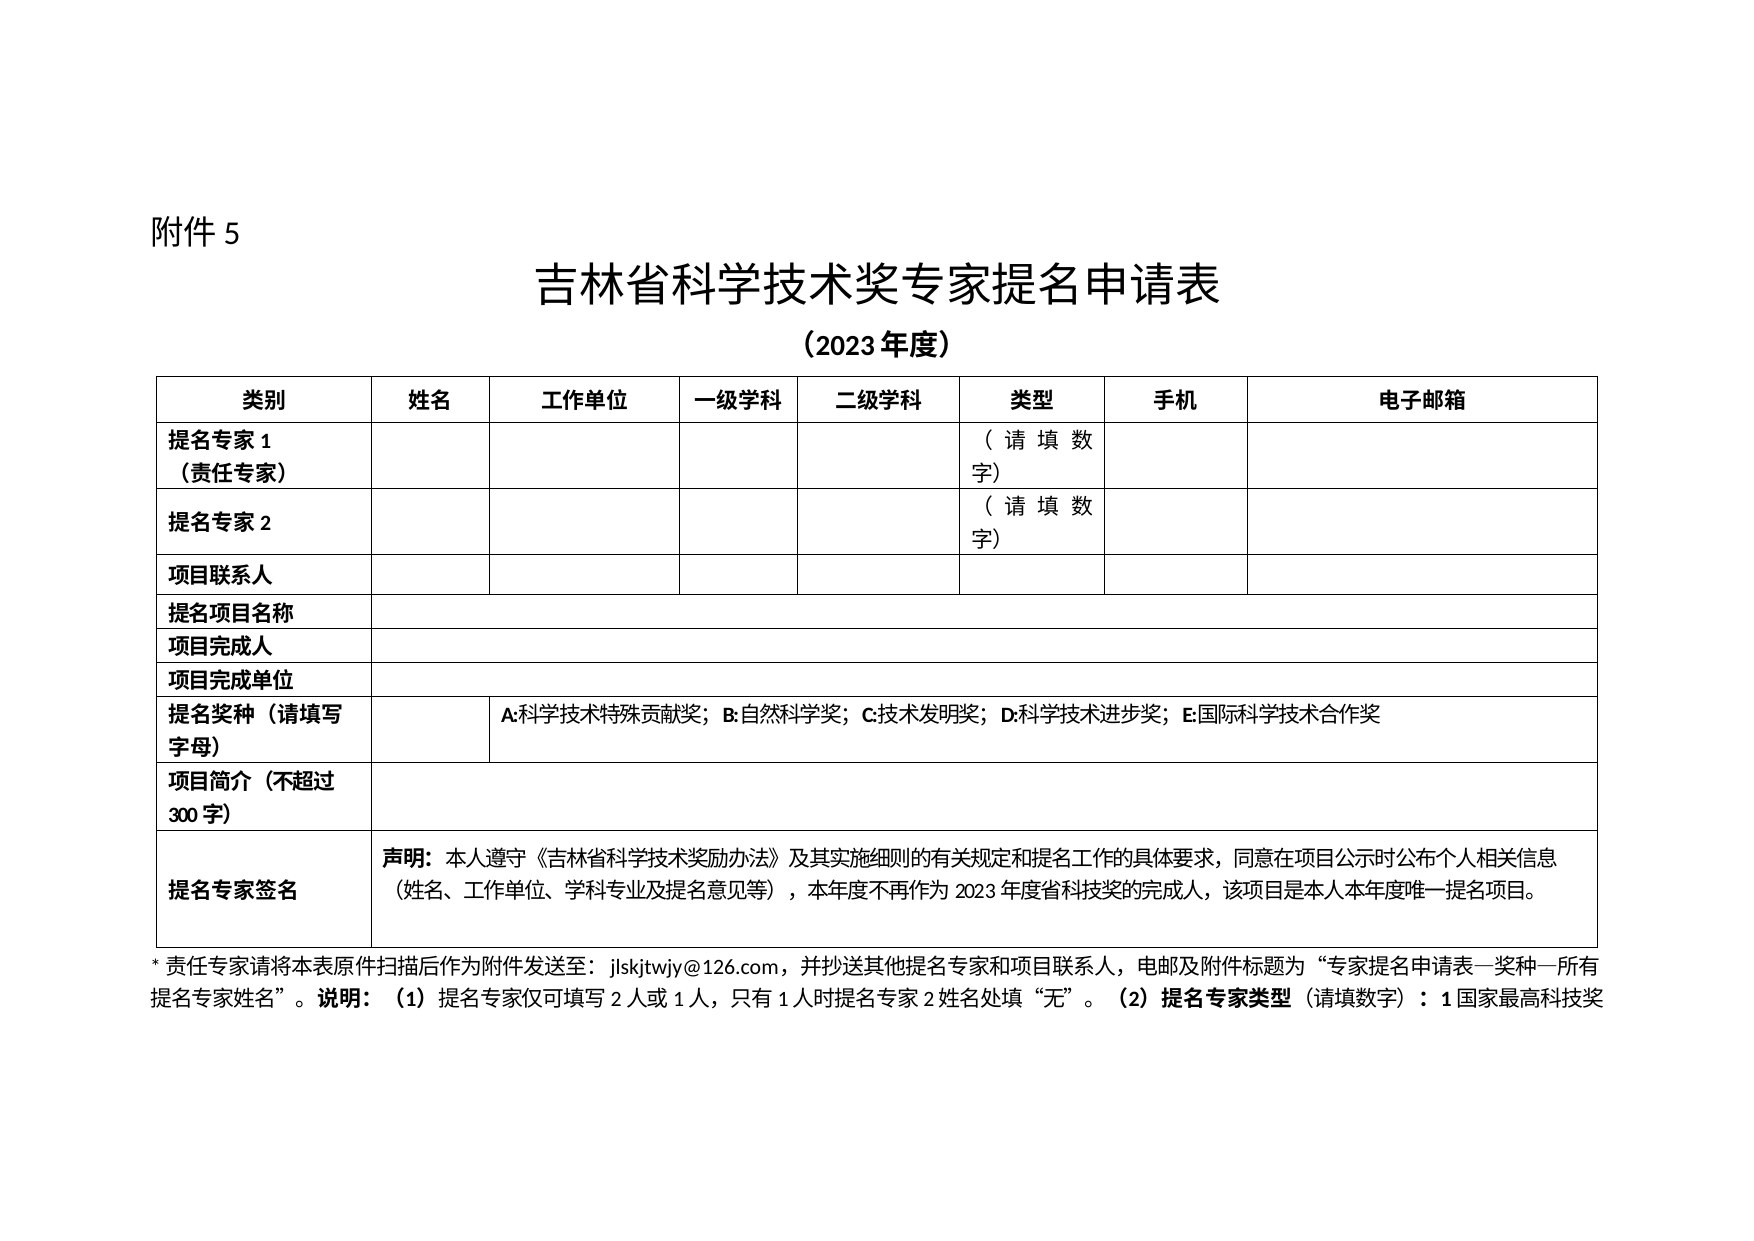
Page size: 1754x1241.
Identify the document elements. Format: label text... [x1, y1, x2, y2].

table_cell [1248, 423, 1597, 488]
table_cell [1105, 555, 1247, 594]
table_cell [490, 555, 679, 594]
text 吉林省科学技术奖专家提名申请表 [150, 263, 1604, 311]
text 附件5 [150, 198, 1604, 263]
table_cell 项目简介（不超过300字） [157, 763, 371, 830]
table_cell 提名项目名称 [157, 595, 371, 628]
text （2023年度） [150, 311, 1604, 376]
table_cell [1105, 423, 1247, 488]
table_cell [372, 555, 489, 594]
table_cell [680, 423, 797, 488]
table_cell A:科学技术特殊贡献奖；B:自然科学奖；C:技术发明奖；D:科学技术进步奖；E:国际科学技术合作奖 [490, 697, 1597, 762]
table_header 工作单位 [490, 377, 679, 422]
table_cell [372, 423, 489, 488]
table_cell 提名专家2 [157, 489, 371, 554]
table_cell [372, 697, 489, 762]
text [150, 948, 1604, 1013]
table_header 电子邮箱 [1248, 377, 1597, 422]
table_header 类别 [157, 377, 371, 422]
table_cell [680, 489, 797, 554]
table_cell [372, 763, 1597, 830]
table_cell [372, 489, 489, 554]
table_header 类型 [960, 377, 1104, 422]
table_cell [960, 555, 1104, 594]
table_cell 项目完成单位 [157, 663, 371, 696]
table_cell [1248, 489, 1597, 554]
table_cell [798, 555, 959, 594]
table_cell [1105, 489, 1247, 554]
table_header 二级学科 [798, 377, 959, 422]
table_cell 提名专家签名 [157, 831, 371, 947]
table_header 手机 [1105, 377, 1247, 422]
table_cell [798, 489, 959, 554]
table_cell 声明：本人遵守《吉林省科学技术奖励办法》及其实施细则的有关规定和提名工作的具体要求，同意在项目公示时公布个人相关信息（姓名、工作单位、学科专业及提名意见等），本年度不再作为2023年度省科技奖的完成人，该项目是本人本年度唯一提名项目。 [372, 831, 1597, 947]
table_cell （请填数字） [960, 489, 1104, 554]
table_header 姓名 [372, 377, 489, 422]
table_cell 项目完成人 [157, 629, 371, 662]
table_cell [372, 629, 1597, 662]
table_cell [1248, 555, 1597, 594]
table_cell [680, 555, 797, 594]
table_cell [490, 423, 679, 488]
table_cell [798, 423, 959, 488]
table_cell 提名奖种（请填写字母） [157, 697, 371, 762]
table_cell [372, 595, 1597, 628]
table_cell [490, 489, 679, 554]
table_cell [372, 663, 1597, 696]
table_cell 项目联系人 [157, 555, 371, 594]
table_header 一级学科 [680, 377, 797, 422]
table_cell 提名专家1 （责任专家） [157, 423, 371, 488]
table_cell （请填数字） [960, 423, 1104, 488]
